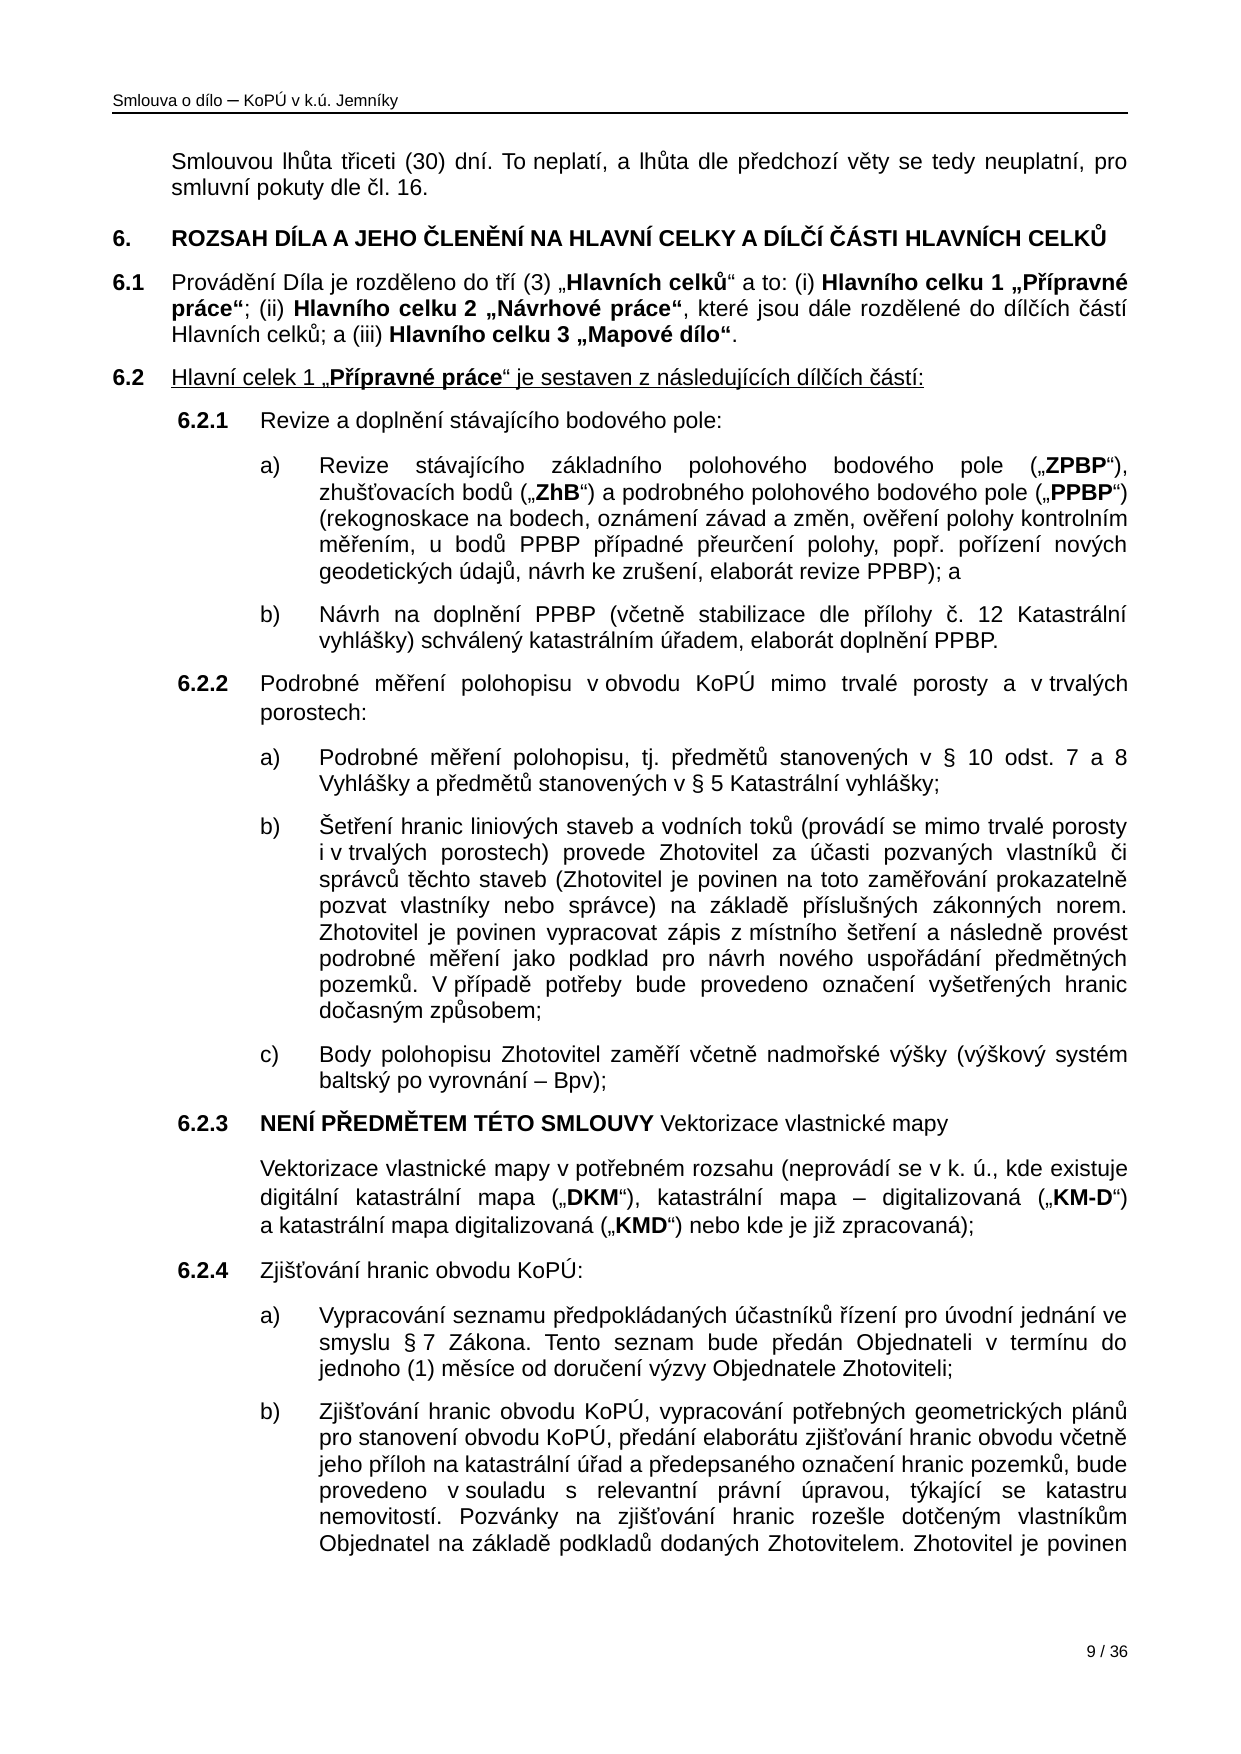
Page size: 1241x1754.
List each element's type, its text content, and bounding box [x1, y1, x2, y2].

text Zjišťování hranic obvodu KoPÚ: [177, 1257, 1128, 1283]
text Hlavní celek 1 „Přípravné práce“ je sestaven z následujících dílčích částí: [112, 364, 1128, 391]
list Vypracování seznamu předpokládaných účastníků řízení pro úvodní jednání ve smyslu § 7 Zákona. Tento seznam bude předán Objednateli v termínu do jednoho (1) měsíce od doručení výzvy Objednatele Zhotoviteli; [260, 1302, 1128, 1381]
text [112, 148, 1128, 200]
text Revize a doplnění stávajícího bodového pole: [177, 407, 1128, 433]
text NENÍ PŘEDMĚTEM TÉTO SMLOUVY Vektorizace vlastnické mapy [177, 1110, 1128, 1136]
list Body polohopisu Zhotovitel zaměří včetně nadmořské výšky (výškový systém baltský po vyrovnání – Bpv); [260, 1041, 1128, 1093]
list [260, 1398, 1128, 1556]
text Podrobné měření polohopisu v obvodu KoPÚ mimo trvalé porosty a v trvalých porostech: [177, 670, 1128, 725]
list Návrh na doplnění PPBP (včetně stabilizace dle přílohy č. 12 Katastrální vyhlášky) schválený katastrálním úřadem, elaborát doplnění PPBP. [260, 601, 1128, 653]
list Revize stávajícího základního polohového bodového pole („ZPBP“), zhušťovacích bodů („ZhB“) a podrobného polohového bodového pole („PPBP“) (rekognoskace na bodech, oznámení závad a změn, ověření polohy kontrolním měřením, u bodů PPBP případné přeurčení polohy, popř. pořízení nových geodetických údajů, návrh ke zrušení, elaborát revize PPBP); a [260, 452, 1128, 584]
list Šetření hranic liniových staveb a vodních toků (provádí se mimo trvalé porosty i v trvalých porostech) provede Zhotovitel za účasti pozvaných vlastníků či správců těchto staveb (Zhotovitel je povinen na toto zaměřování prokazatelně pozvat vlastníky nebo správce) na základě příslušných zákonných norem. Zhotovitel je povinen vypracovat zápis z místního šetření a následně provést podrobné měření jako podklad pro návrh nového uspořádání předmětných pozemků. V případě potřeby bude provedeno označení vyšetřených hranic dočasným způsobem; [260, 813, 1128, 1024]
list Podrobné měření polohopisu, tj. předmětů stanovených v § 10 odst. 7 a 8 Vyhlášky a předmětů stanovených v § 5 Katastrální vyhlášky; [260, 744, 1128, 796]
text Rozsah díla a jeho členění na hlavní celky a dílčí části Hlavních celků [112, 225, 1128, 252]
list Vektorizace vlastnické mapy v potřebném rozsahu (neprovádí se v k. ú., kde existuje digitální katastrální mapa („DKM“), katastrální mapa – digitalizovaná („KM-D“) a katastrální mapa digitalizovaná („KMD“) nebo kde je již zpracovaná); [260, 1155, 1128, 1238]
text Provádění Díla je rozděleno do tří (3) „Hlavních celků“ a to: (i) Hlavního celku 1 „Přípravné práce“; (ii) Hlavního celku 2 „Návrhové práce“, které jsou dále rozdělené do dílčích částí Hlavních celků; a (iii) Hlavního celku 3 „Mapové dílo“. [112, 268, 1128, 347]
